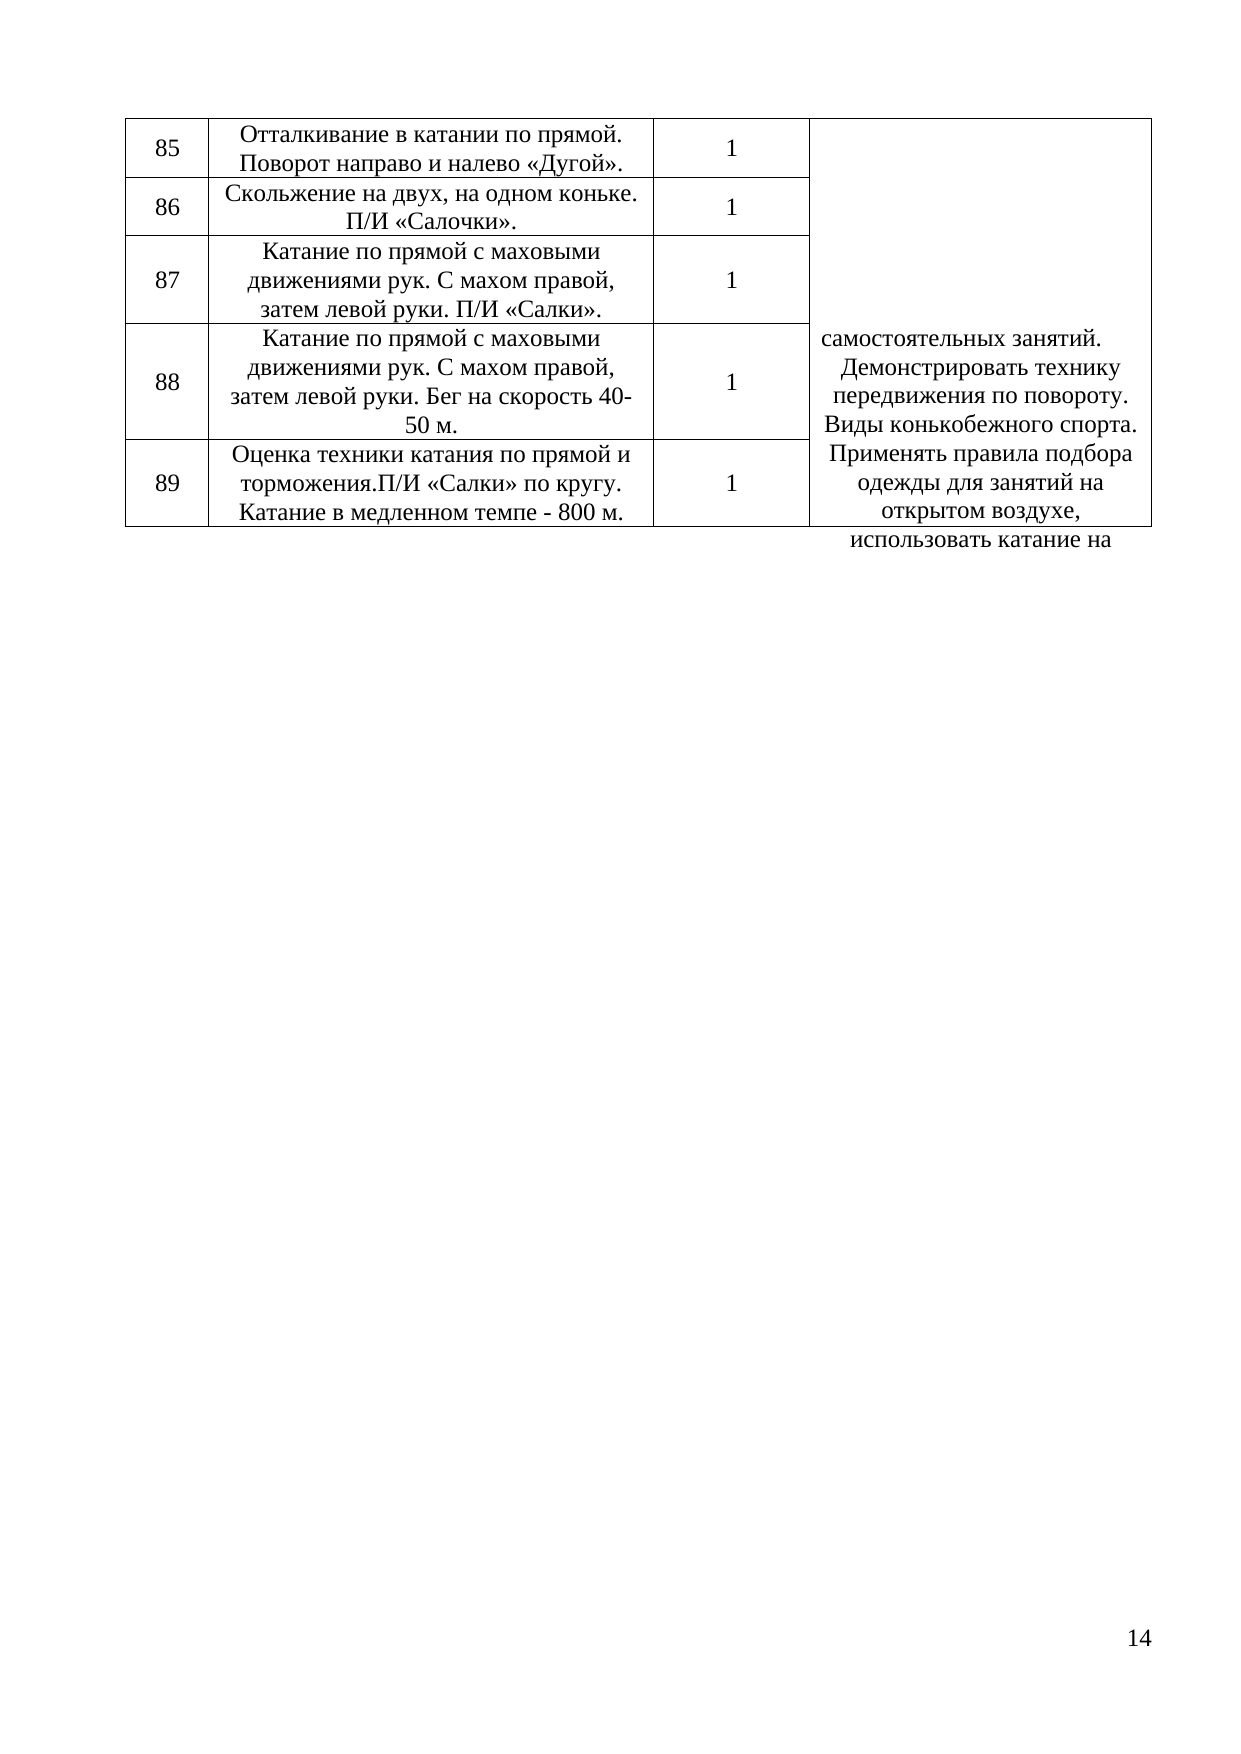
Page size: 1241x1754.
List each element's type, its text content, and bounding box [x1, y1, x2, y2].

table_cell 89 [126, 440, 208, 526]
table_cell Отталкивание в катании по прямой. Поворот направо и налево «Дугой». [209, 119, 653, 177]
table_cell 1 [654, 119, 809, 177]
table_cell 88 [126, 324, 208, 438]
table_cell 1 [654, 324, 809, 438]
table_cell 1 [654, 440, 809, 526]
table_cell Скольжение на двух, на одном коньке. П/И «Салочки». [209, 178, 653, 235]
table_cell Катание по прямой с маховыми движениями рук. С махом правой, затем левой руки. Бег на скорость 40-50 м. [209, 324, 653, 438]
table_cell 86 [126, 178, 208, 235]
table_cell 87 [126, 236, 208, 322]
table_cell 1 [654, 178, 809, 235]
table_cell 85 [126, 119, 208, 177]
table_cell 1 [654, 236, 809, 322]
table_cell Катание по прямой с маховыми движениями рук. С махом правой, затем левой руки. П/И «Салки». [209, 236, 653, 322]
table_cell Оценка техники катания по прямой и торможения.П/И «Салки» по кругу. Катание в медленном темпе - 800 м. [209, 440, 653, 526]
